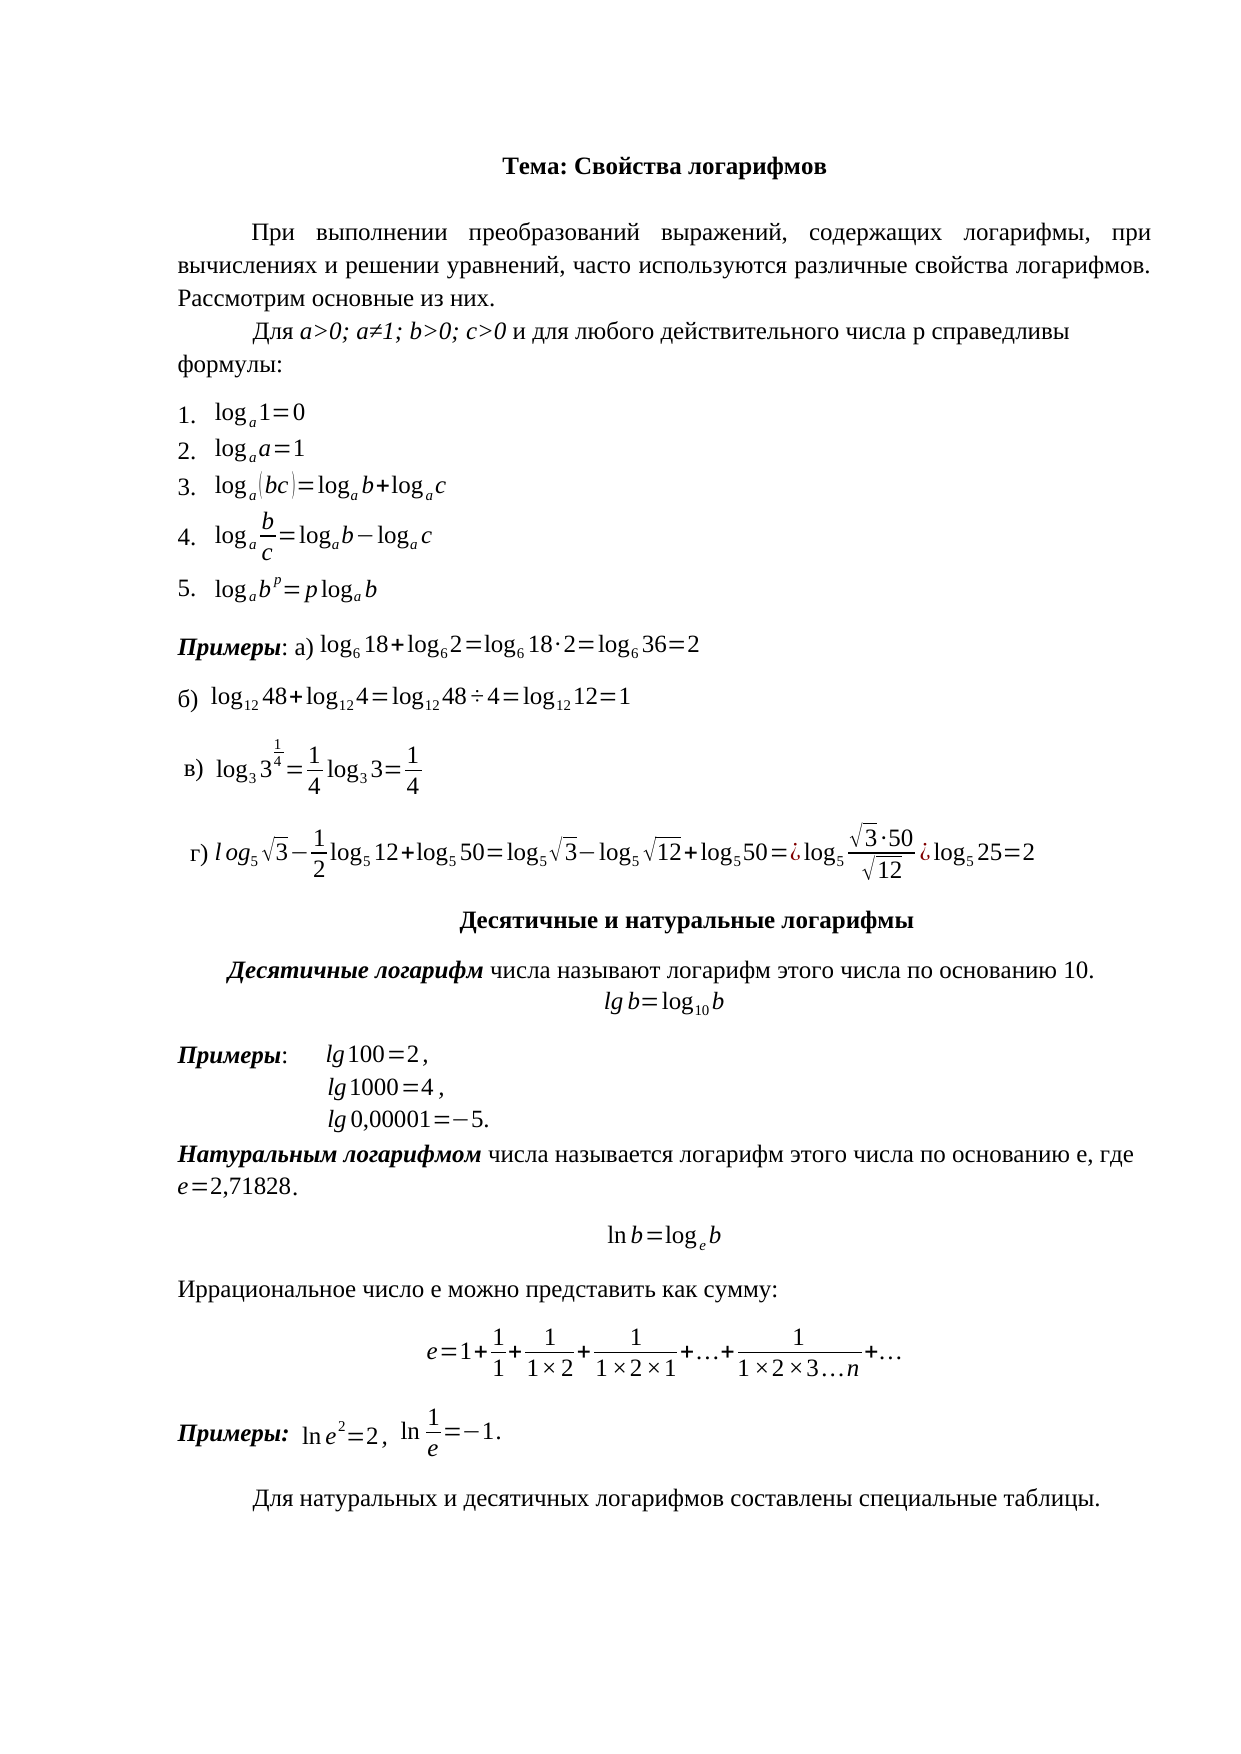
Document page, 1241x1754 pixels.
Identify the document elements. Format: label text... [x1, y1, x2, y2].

text г) [177, 821, 1166, 884]
text При выполнении преобразований выражений, содержащих логарифмы, при вычислениях и решении уравнений, часто используются различные свойства логарифмов. Рассмотрим основные из них. [177, 217, 1152, 312]
text Примеры: а) [177, 631, 1152, 662]
text Десятичные и натуральные логарифмы [222, 905, 1152, 934]
text Тема: Свойства логарифмов [177, 151, 1152, 180]
text Десятичные логарифм числа называют логарифм этого числа по основанию 10. [177, 955, 1152, 1019]
text Для a>0; a≠1; b>0; c>0 и для любого действительного числа p справедливы формулы: [177, 316, 1152, 378]
text в) [177, 735, 1152, 800]
text Для натуральных и десятичных логарифмов составлены специальные таблицы. [177, 1483, 1152, 1512]
text б) [177, 683, 1152, 714]
text Иррациональное число е можно представить как сумму: [177, 1274, 1152, 1303]
text Примеры: [177, 1403, 1152, 1462]
text Натуральным логарифмом числа называется логарифм этого числа по основанию е, где . [177, 1139, 1152, 1201]
text Примеры: [177, 1040, 1152, 1102]
